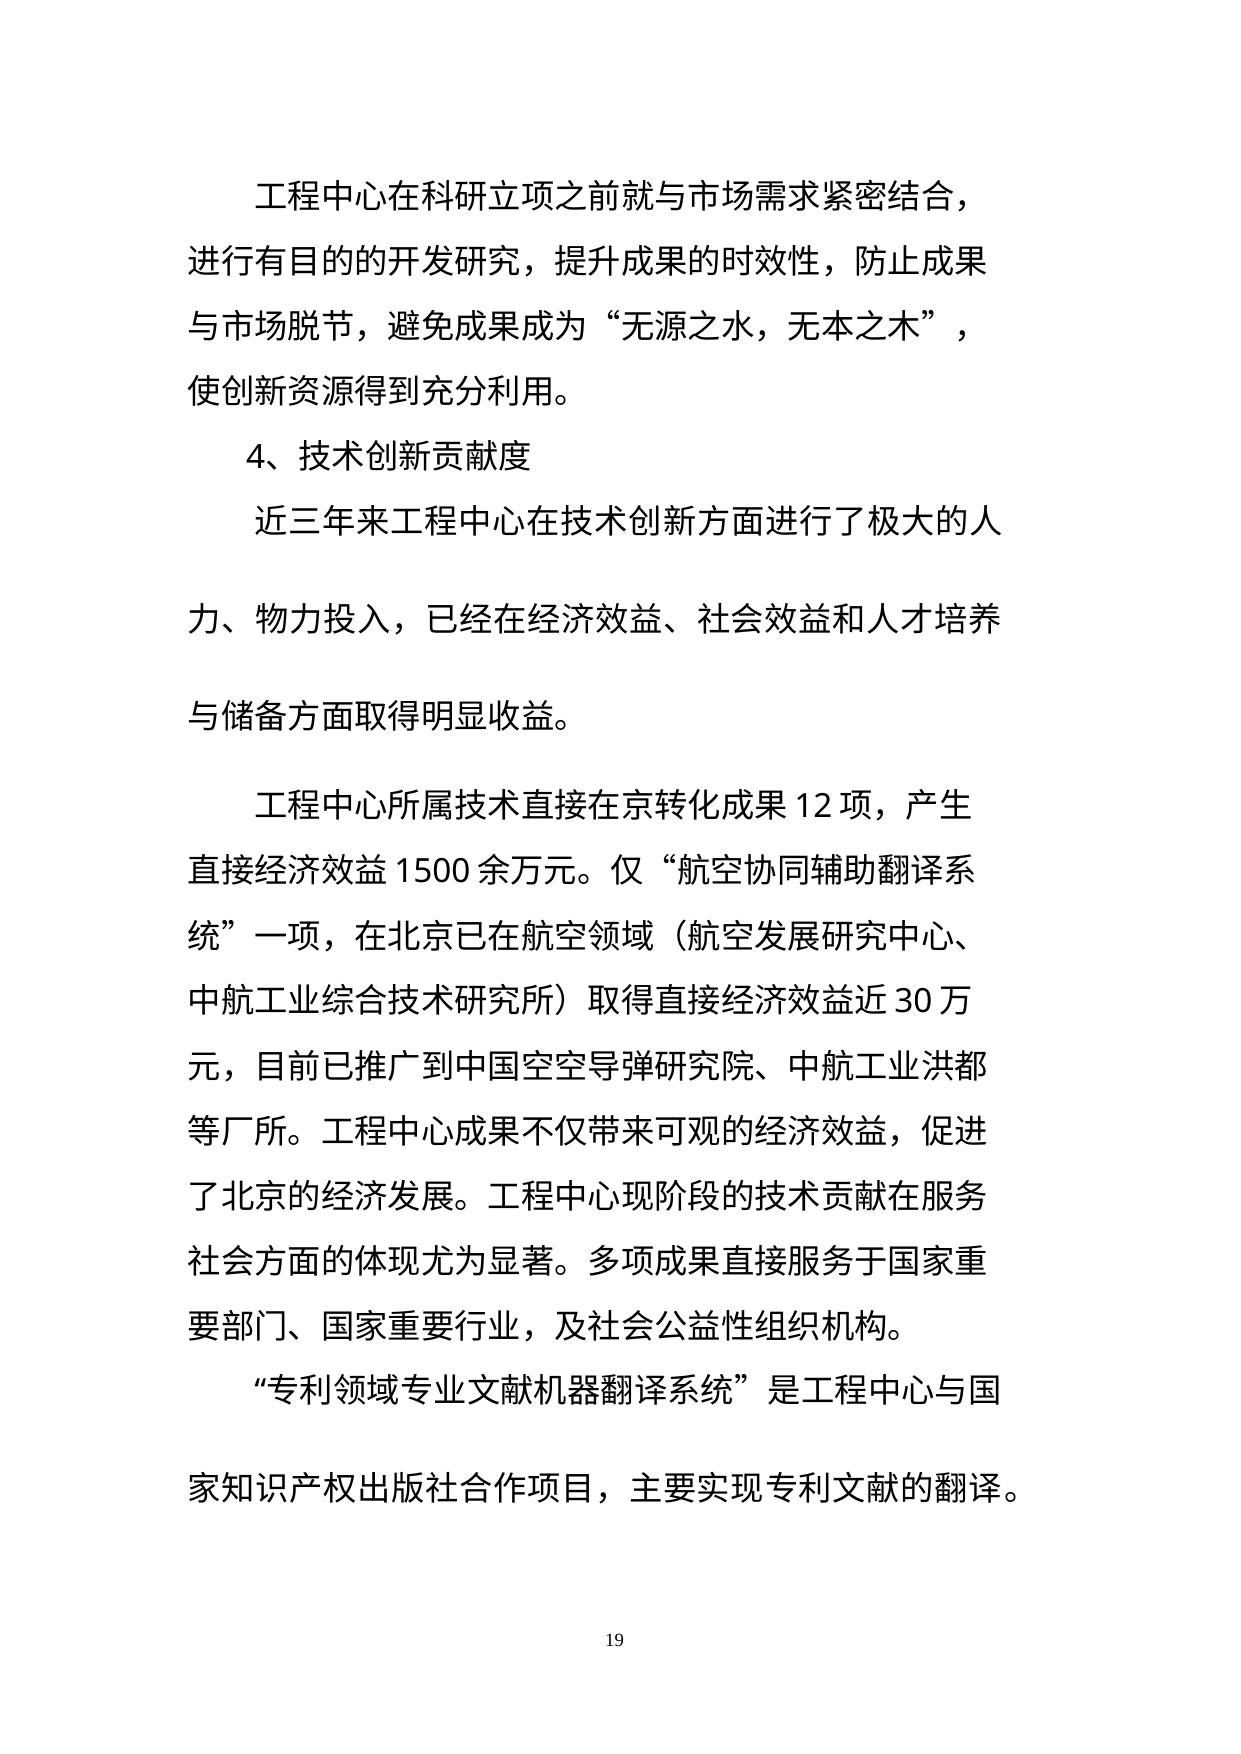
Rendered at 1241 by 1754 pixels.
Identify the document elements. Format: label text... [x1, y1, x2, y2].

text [187, 1356, 1004, 1518]
text 4、技术创新贡献度 [187, 422, 1004, 487]
text 近三年来工程中心在技术创新方面进行了极大的人力、物力投入，已经在经济效益、社会效益和人才培养与储备方面取得明显收益。 [187, 487, 1004, 747]
text 工程中心所属技术直接在京转化成果12项，产生直接经济效益1500余万元。仅“航空协同辅助翻译系统”一项，在北京已在航空领域（航空发展研究中心、中航工业综合技术研究所）取得直接经济效益近30万元，目前已推广到中国空空导弹研究院、中航工业洪都等厂所。工程中心成果不仅带来可观的经济效益，促进了北京的经济发展。工程中心现阶段的技术贡献在服务社会方面的体现尤为显著。多项成果直接服务于国家重要部门、国家重要行业，及社会公益性组织机构。 [187, 771, 1004, 1356]
text 工程中心在科研立项之前就与市场需求紧密结合，进行有目的的开发研究，提升成果的时效性，防止成果与市场脱节，避免成果成为“无源之水，无本之木”，使创新资源得到充分利用。 [187, 162, 1004, 422]
